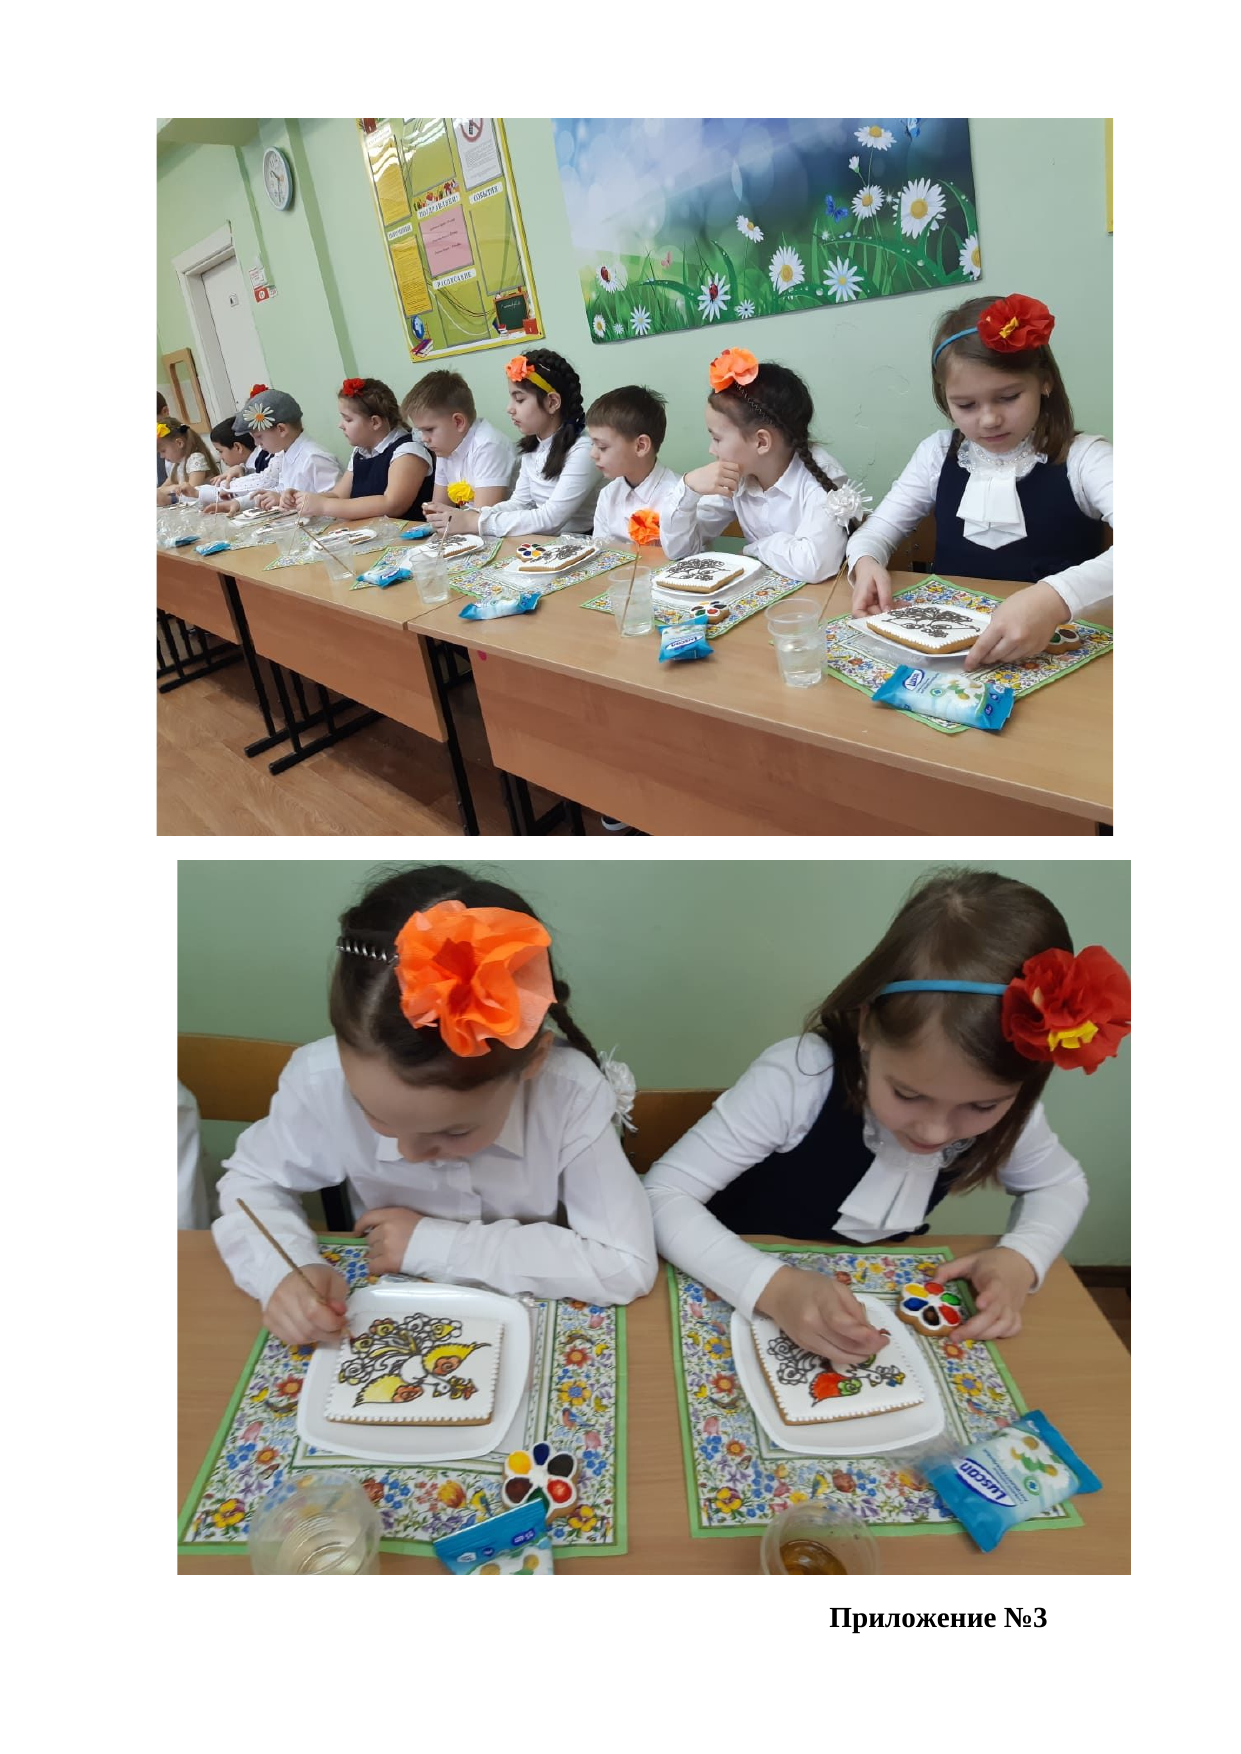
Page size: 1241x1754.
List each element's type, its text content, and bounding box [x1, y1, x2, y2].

text Приложение №3 [177, 1600, 1152, 1633]
picture [177, 860, 1131, 1575]
picture [156, 118, 1114, 836]
